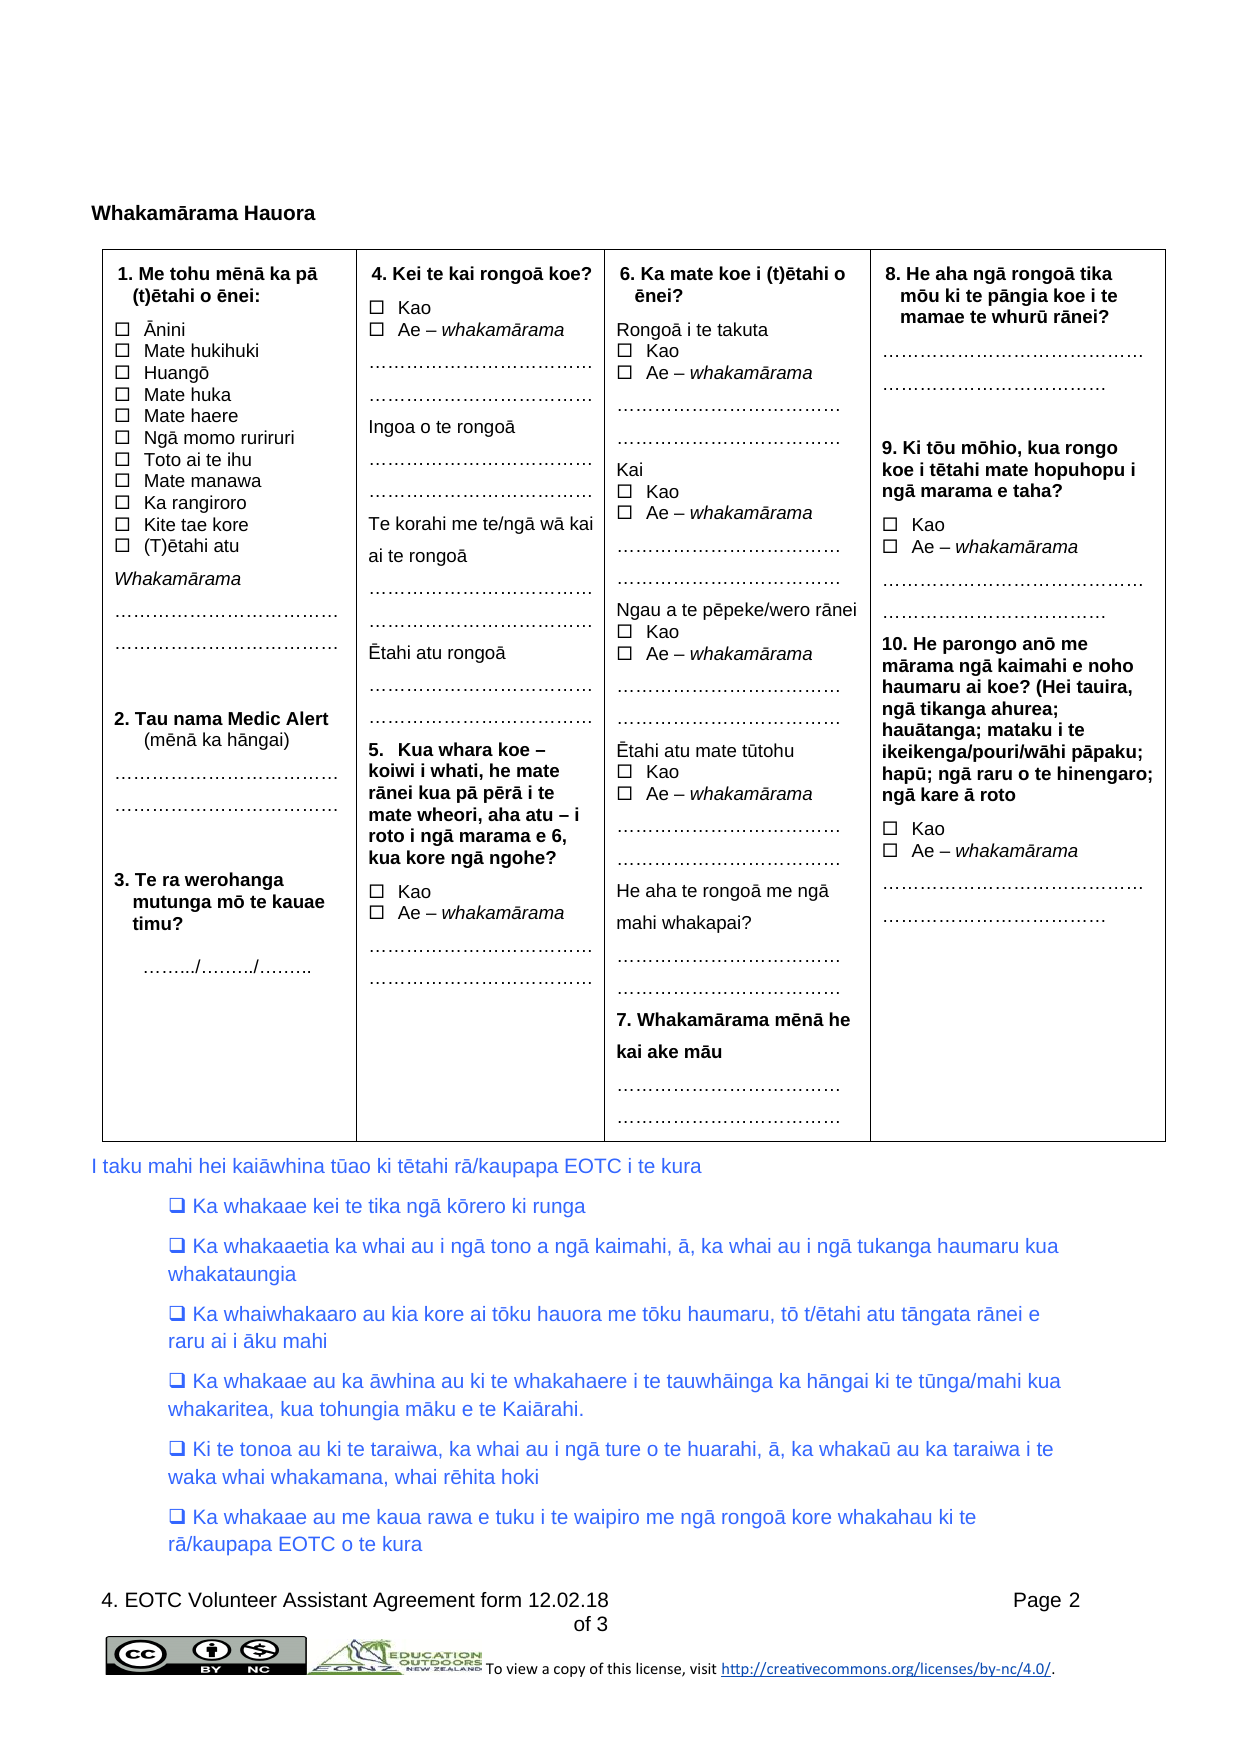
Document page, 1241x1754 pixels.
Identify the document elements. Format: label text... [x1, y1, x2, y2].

text Ka whaiwhakaaro au kia kore ai tōku hauora me tōku haumaru, tō t/ētahi atu tāngata rānei e raru ai i āku mahi [168, 1302, 1072, 1353]
text Whakamārama Hauora [91, 201, 1090, 225]
text Ka whakaae kei te tika ngā kōrero ki runga [168, 1194, 1072, 1218]
table_header 6. Ka mate koe i (t)ētahi o ēnei? Rongoā i te takuta Kao Ae – whakamārama ……………………………………………………………… Kai Kao Ae – whakamārama ……………………………………………………………… Ngau a te pēpeke/wero rānei Kao Ae – whakamārama ……………………………………………………………… Ētahi atu mate tūtohu Kao Ae – whakamārama ……………………………………………………………… He aha te rongoā me ngā mahi whakapai? ……………………………… ……………………………… 7. Whakamārama mēnā he kai ake māu ……………………………… ……………………………… [605, 250, 870, 1141]
text Ka whakaae au me kaua rawa e tuku i te waipiro me ngā rongoā kore whakahau ki te rā/kaupapa EOTC o te kura [168, 1504, 1072, 1556]
text I taku mahi hei kaiāwhina tūao ki tētahi rā/kaupapa EOTC i te kura [91, 1154, 1090, 1178]
text Ki te tonoa au ki te taraiwa, ka whai au i ngā ture o te huarahi, ā, ka whakaū au ka taraiwa i te waka whai whakamana, whai rēhita hoki [168, 1437, 1072, 1488]
text Ka whakaae au ka āwhina au ki te whakahaere i te tauwhāinga ka hāngai ki te tūnga/mahi kua whakaritea, kua tohungia māku e te Kaiārahi. [168, 1369, 1072, 1421]
table_header 1. Me tohu mēnā ka pā (t)ētahi o ēnei: Ānini Mate hukihuki Huangō Mate huka Mate haere Ngā momo ruriruri Toto ai te ihu Mate manawa Ka rangiroro Kite tae kore (T)ētahi atu Whakamārama ……………………………………………………………… 2. Tau nama Medic Alert (mēnā ka hāngai) ……………………………………………………………… 3. Te ra werohanga mutunga mō te kauae timu? …….../….…../….….. [103, 250, 356, 1141]
picture [105, 1636, 482, 1675]
table_header 4. Kei te kai rongoā koe? Kao Ae – whakamārama ……………………………………………………………… Ingoa o te rongoā ……………………………… ……………………………… Te korahi me te/ngā wā kai ai te rongoā ……………………………… ……………………………… Ētahi atu rongoā ……………………………… ……………………………… 5. Kua whara koe – koiwi i whati, he mate rānei kua pā pērā i te mate wheori, aha atu – i roto i ngā marama e 6, kua kore ngā ngohe? Kao Ae – whakamārama ……………………………… ……………………………… [357, 250, 604, 1141]
text Ka whakaaetia ka whai au i ngā tono a ngā kaimahi, ā, ka whai au i ngā tukanga haumaru kua whakataungia [168, 1234, 1072, 1286]
table_header 8. He aha ngā rongoā tika mōu ki te pāngia koe i te mamae te whurū rānei? …………………………………………………………………… 9. Ki tōu mōhio, kua rongo koe i tētahi mate hopuhopu i ngā marama e taha? Kao Ae – whakamārama …………………………………………………………………… 10. He parongo anō me mārama ngā kaimahi e noho haumaru ai koe? (Hei tauira, ngā tikanga ahurea; hauātanga; mataku i te ikeikenga/pouri/wāhi pāpaku; hapū; ngā raru o te hinengaro; ngā kare ā roto Kao Ae – whakamārama …………………………………………………………………… [871, 250, 1165, 1141]
